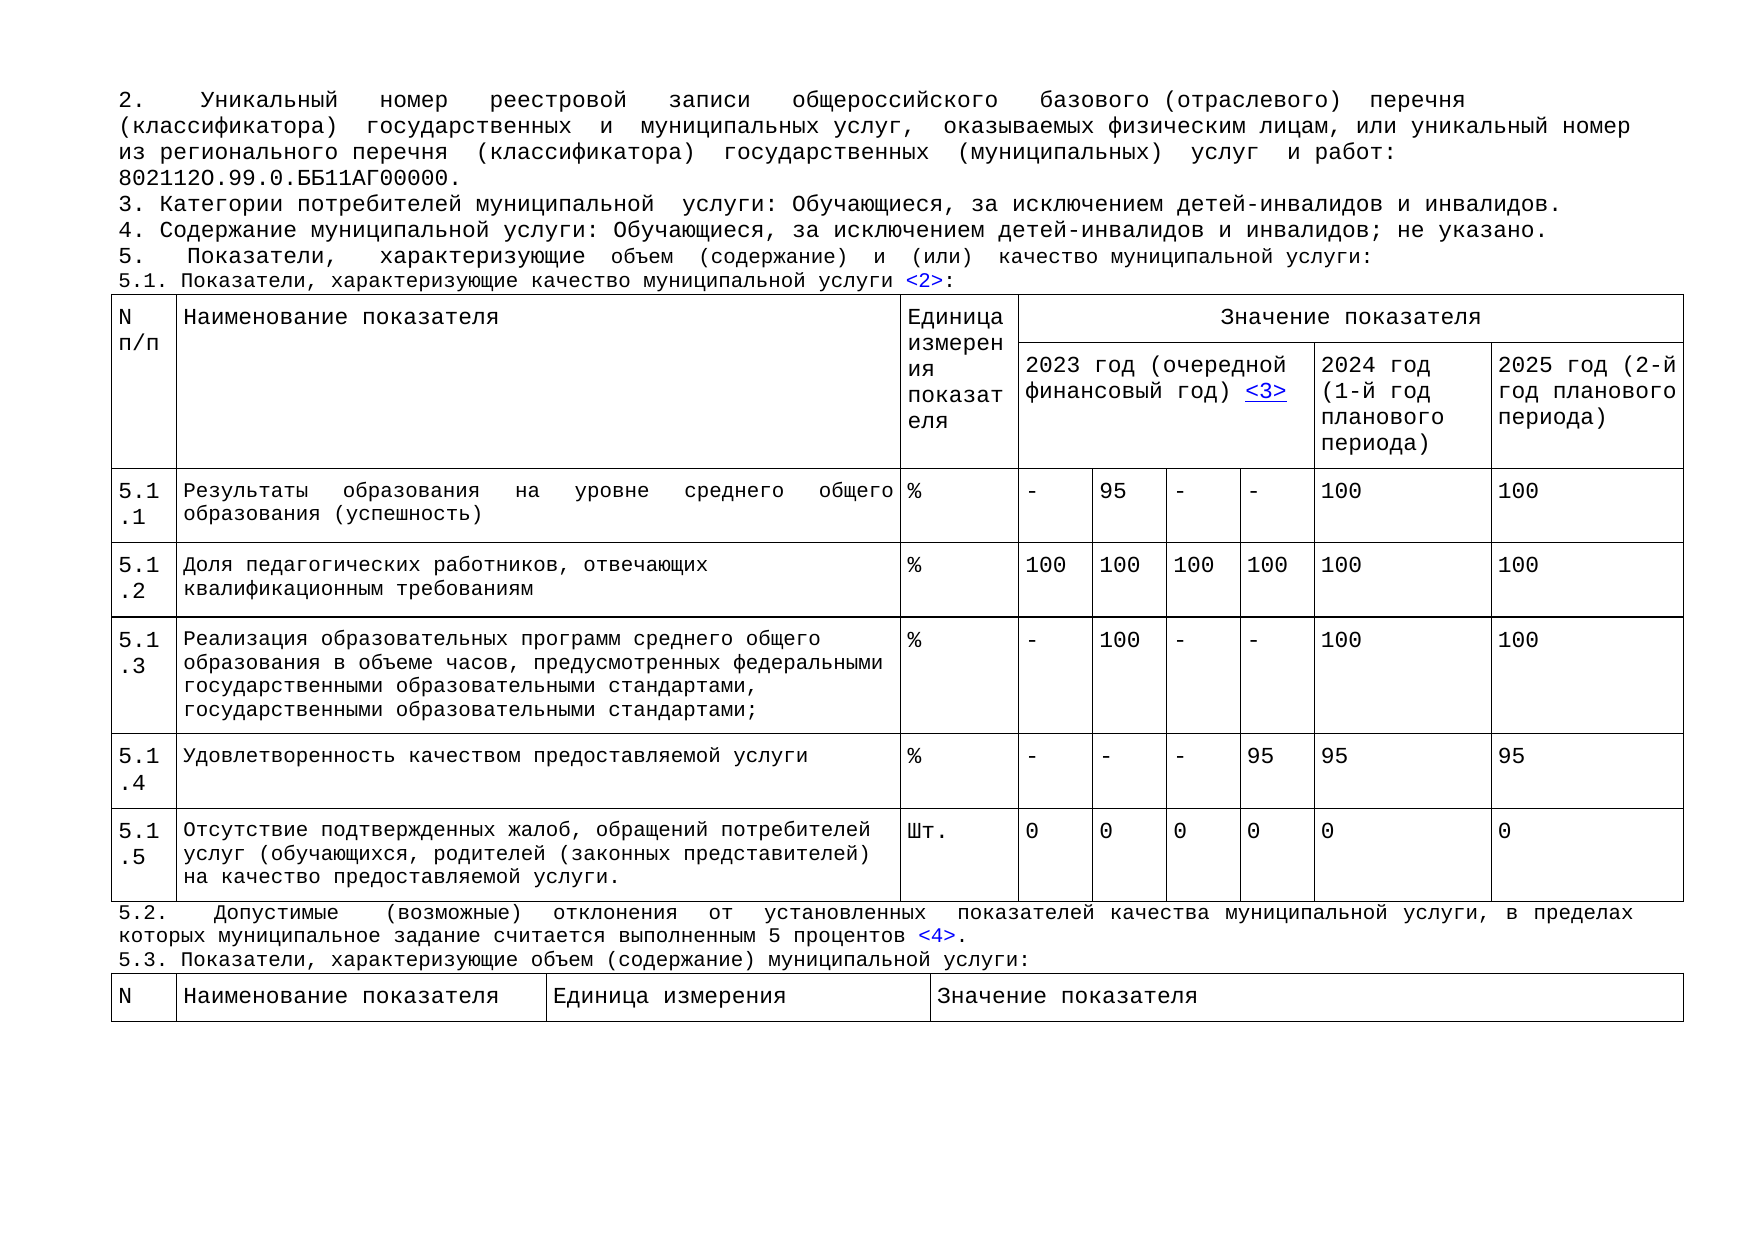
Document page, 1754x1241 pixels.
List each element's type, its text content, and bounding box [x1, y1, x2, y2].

table_cell 100 [1241, 543, 1314, 616]
table_cell Реализация образовательных программ среднего общего образования в объеме часов, предусмотренных федеральными государственными образовательными стандартами, государственными образовательными стандартами; [177, 618, 900, 733]
table_cell 95 [1241, 734, 1314, 807]
table_cell - [1093, 734, 1166, 807]
table_cell 95 [1093, 469, 1166, 542]
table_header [547, 974, 930, 1021]
table_cell 100 [1167, 543, 1240, 616]
table_cell - [1167, 469, 1240, 542]
table_cell Удовлетворенность качеством предоставляемой услуги [177, 734, 900, 807]
table_cell 100 [1093, 618, 1166, 733]
table_cell % [901, 469, 1018, 542]
table_cell Отсутствие подтвержденных жалоб, обращений потребителей услуг (обучающихся, родителей (законных представителей) на качество предоставляемой услуги. [177, 809, 900, 901]
table_header N п/п [112, 295, 176, 468]
table_cell % [901, 734, 1018, 807]
table_cell 95 [1492, 734, 1683, 807]
table_cell 100 [1315, 618, 1491, 733]
text 5. Показатели, характеризующие объем (содержание) и (или) качество муниципальной услуги: [118, 244, 1636, 270]
table_cell 100 [1492, 543, 1683, 616]
table_cell 95 [1315, 734, 1491, 807]
table_cell 0 [1241, 809, 1314, 901]
table_cell 100 [1315, 469, 1491, 542]
table_cell - [1167, 618, 1240, 733]
table_cell 100 [1019, 543, 1092, 616]
table_cell Доля педагогических работников, отвечающих квалификационным требованиям [177, 543, 900, 616]
table_cell 2023 год (очередной финансовый год) <3> [1019, 343, 1314, 468]
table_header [177, 974, 546, 1021]
table_header Единица измерения показателя [901, 295, 1018, 468]
table_cell 5.1.3 [112, 618, 176, 733]
table_header Значение показателя [931, 974, 1683, 1021]
table_cell - [1167, 734, 1240, 807]
table_cell 5.1.5 [112, 809, 176, 901]
table_cell 5.1.4 [112, 734, 176, 807]
table_cell 100 [1093, 543, 1166, 616]
table_cell 0 [1093, 809, 1166, 901]
table_cell - [1241, 469, 1314, 542]
table_cell 100 [1492, 618, 1683, 733]
table_cell 5.1.2 [112, 543, 176, 616]
table_cell 100 [1315, 543, 1491, 616]
table_cell 100 [1492, 469, 1683, 542]
table_cell 2025 год (2-й год планового периода) [1492, 343, 1683, 468]
table_cell - [1241, 618, 1314, 733]
table_cell Результаты образования на уровне среднего общего образования (успешность) [177, 469, 900, 542]
text 5.1. Показатели, характеризующие качество муниципальной услуги <2>: [118, 270, 1636, 294]
table_cell Шт. [901, 809, 1018, 901]
table_cell - [1019, 734, 1092, 807]
table_cell 0 [1315, 809, 1491, 901]
text 5.2. Допустимые (возможные) отклонения от установленных показателей качества муниципальной услуги, в пределах которых муниципальное задание считается выполненным 5 процентов <4>. [118, 902, 1636, 949]
table_cell 0 [1019, 809, 1092, 901]
table_cell - [1019, 469, 1092, 542]
table_header Наименование показателя [177, 295, 900, 468]
text 5.3. Показатели, характеризующие объем (содержание) муниципальной услуги: [118, 949, 1636, 973]
table_header N п/п [112, 974, 176, 1021]
table_cell 0 [1492, 809, 1683, 901]
table_header Значение показателя [1019, 295, 1683, 342]
table_cell - [1019, 618, 1092, 733]
table_cell % [901, 543, 1018, 616]
table_cell % [901, 618, 1018, 733]
table_cell 0 [1167, 809, 1240, 901]
table_cell 5.1.1 [112, 469, 176, 542]
text 3. Категории потребителей муниципальной услуги: Обучающиеся, за исключением детей-инвалидов и инвалидов. [118, 192, 1636, 218]
table_cell 2024 год (1-й год планового периода) [1315, 343, 1491, 468]
text 2. Уникальный номер реестровой записи общероссийского базового (отраслевого) перечня (классификатора) государственных и муниципальных услуг, оказываемых физическим лицам, или уникальный номер из регионального перечня (классификатора) государственных (муниципальных) услуг и работ: 802112О.99.0.ББ11АГ00000. [118, 88, 1636, 192]
text 4. Содержание муниципальной услуги: Обучающиеся, за исключением детей-инвалидов и инвалидов; не указано. [118, 218, 1636, 244]
